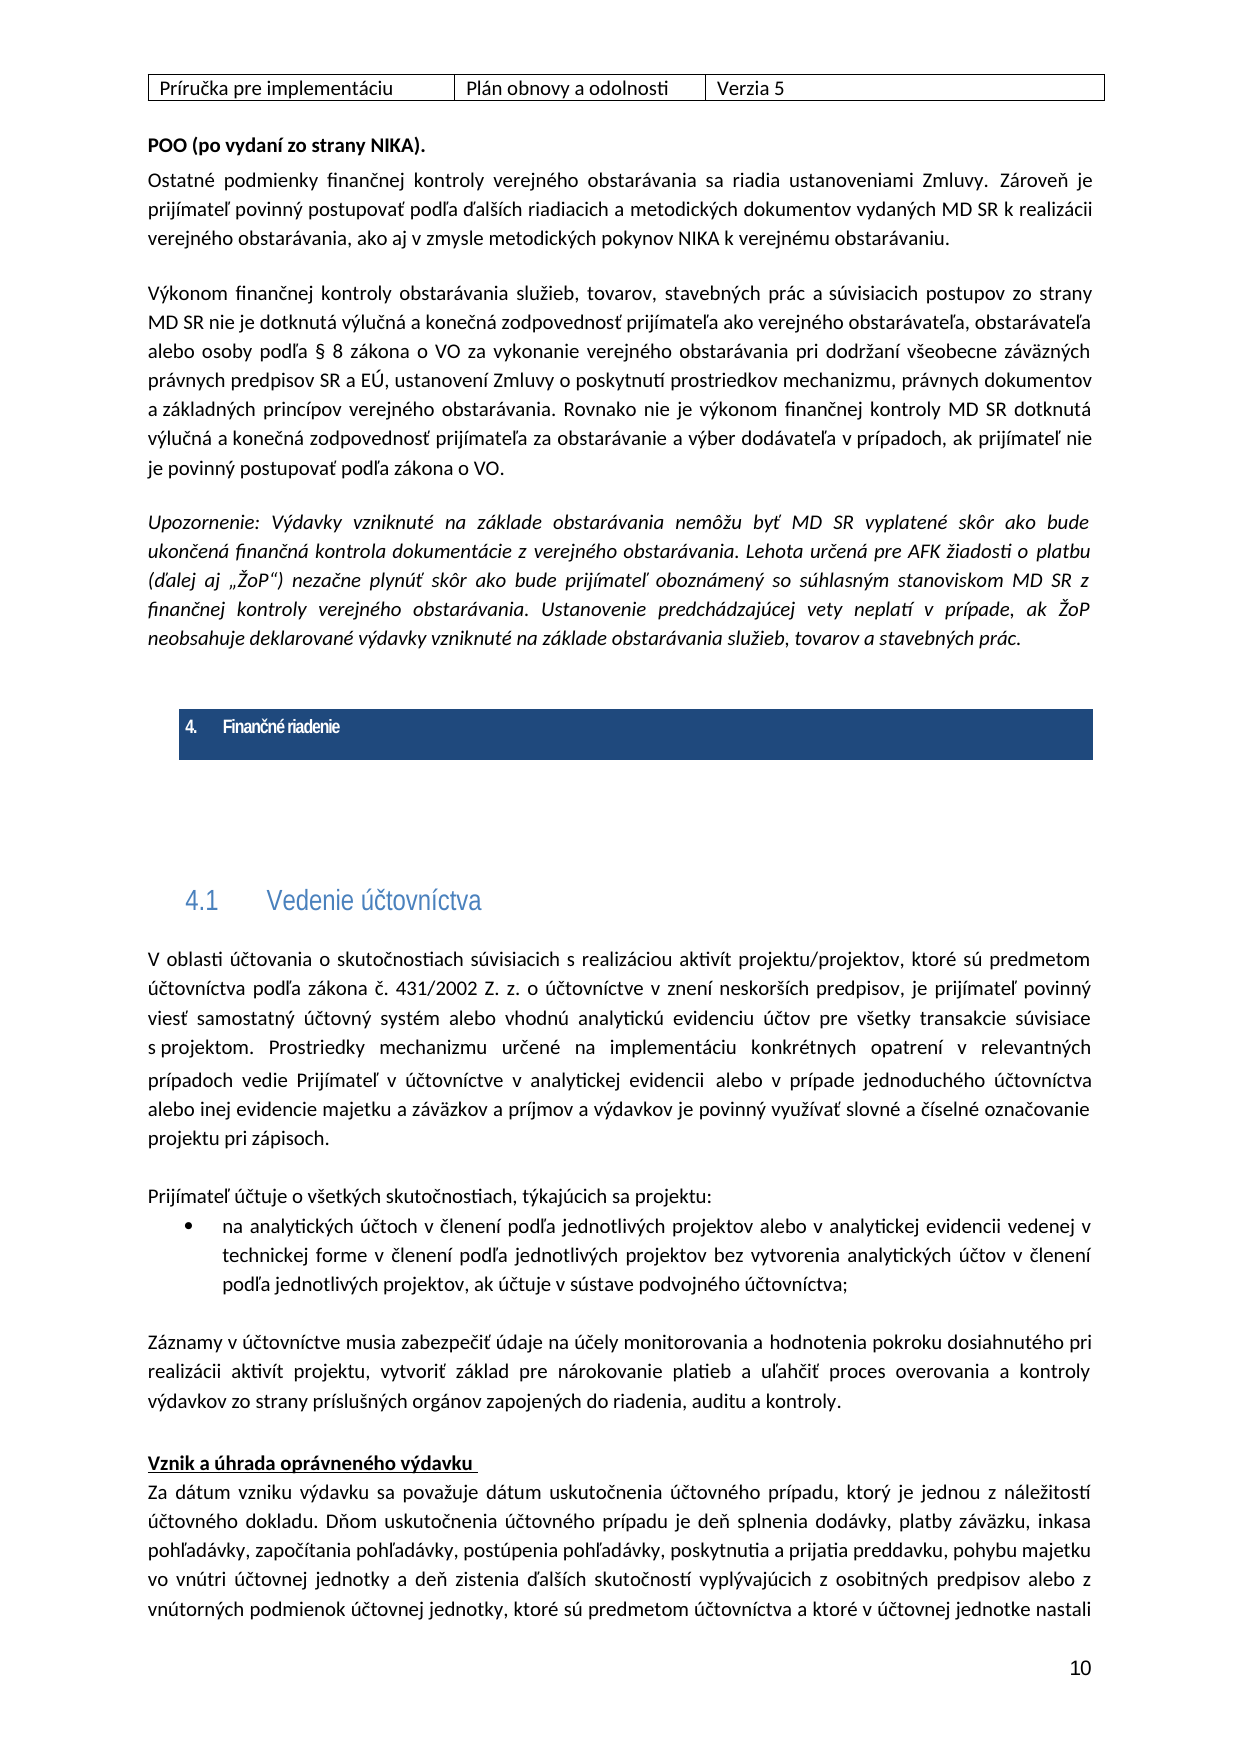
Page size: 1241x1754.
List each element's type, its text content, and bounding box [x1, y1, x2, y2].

list na analytických účtoch v členení podľa jednotlivých projektov alebo v analytickej evidencii vedenej v technickej forme v členení podľa jednotlivých projektov bez vytvorenia analytických účtov v členení podľa jednotlivých projektov, ak účtuje v sústave podvojného účtovníctva; [185, 1213, 1093, 1297]
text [148, 1479, 1093, 1621]
text Výkonom finančnej kontroly obstarávania služieb, tovarov, stavebných prác a súvisiacich postupov zo strany MD SR nie je dotknutá výlučná a konečná zodpovednosť prijímateľa ako verejného obstarávateľa, obstarávateľa alebo osoby podľa § 8 zákona o VO za vykonanie verejného obstarávania pri dodržaní všeobecne záväzných právnych predpisov SR a EÚ, ustanovení Zmluvy o poskytnutí prostriedkov mechanizmu, právnych dokumentov a základných princípov verejného obstarávania. Rovnako nie je výkonom finančnej kontroly MD SR dotknutá výlučná a konečná zodpovednosť prijímateľa za obstarávanie a výber dodávateľa v prípadoch, ak prijímateľ nie je povinný postupovať podľa zákona o VO. [148, 280, 1093, 480]
text Ostatné podmienky finančnej kontroly verejného obstarávania sa riadia ustanoveniami Zmluvy. Zároveň je prijímateľ povinný postupovať podľa ďalších riadiacich a metodických dokumentov vydaných MD SR k realizácii verejného obstarávania, ako aj v zmysle metodických pokynov NIKA k verejnému obstarávaniu. [148, 167, 1093, 251]
subtitle Finančné riadenie [179, 709, 1093, 760]
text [148, 132, 1093, 157]
text Upozornenie: Výdavky vzniknuté na základe obstarávania nemôžu byť MD SR vyplatené skôr ako bude ukončená finančná kontrola dokumentácie z verejného obstarávania. Lehota určená pre AFK žiadosti o platbu (ďalej aj „ŽoP“) nezačne plynúť skôr ako bude prijímateľ oboznámený so súhlasným stanoviskom MD SR z finančnej kontroly verejného obstarávania. Ustanovenie predchádzajúcej vety neplatí v prípade, ak ŽoP neobsahuje deklarované výdavky vzniknuté na základe obstarávania služieb, tovarov a stavebných prác. [148, 509, 1093, 651]
text V oblasti účtovania o skutočnostiach súvisiacich s realizáciou aktivít projektu/projektov, ktoré sú predmetom účtovníctva podľa zákona č. 431/2002 Z. z. o účtovníctve v znení neskorších predpisov, je prijímateľ povinný viesť samostatný účtovný systém alebo vhodnú analytickú evidenciu účtov pre všetky transakcie súvisiace s projektom. Prostriedky mechanizmu určené na implementáciu konkrétnych opatrení v relevantných prípadoch vedie Prijímateľ v účtovníctve v analytickej evidencii alebo v prípade jednoduchého účtovníctva alebo inej evidencie majetku a záväzkov a príjmov a výdavkov je povinný využívať slovné a číselné označovanie projektu pri zápisoch. [148, 946, 1093, 1151]
subtitle Vedenie účtovníctva [185, 883, 1093, 916]
text Vznik a úhrada oprávneného výdavku [148, 1450, 1093, 1475]
text Prijímateľ účtuje o všetkých skutočnostiach, týkajúcich sa projektu: [148, 1184, 1093, 1209]
text Záznamy v účtovníctve musia zabezpečiť údaje na účely monitorovania a hodnotenia pokroku dosiahnutého pri realizácii aktivít projektu, vytvoriť základ pre nárokovanie platieb a uľahčiť proces overovania a kontroly výdavkov zo strany príslušných orgánov zapojených do riadenia, auditu a kontroly. [148, 1329, 1093, 1413]
